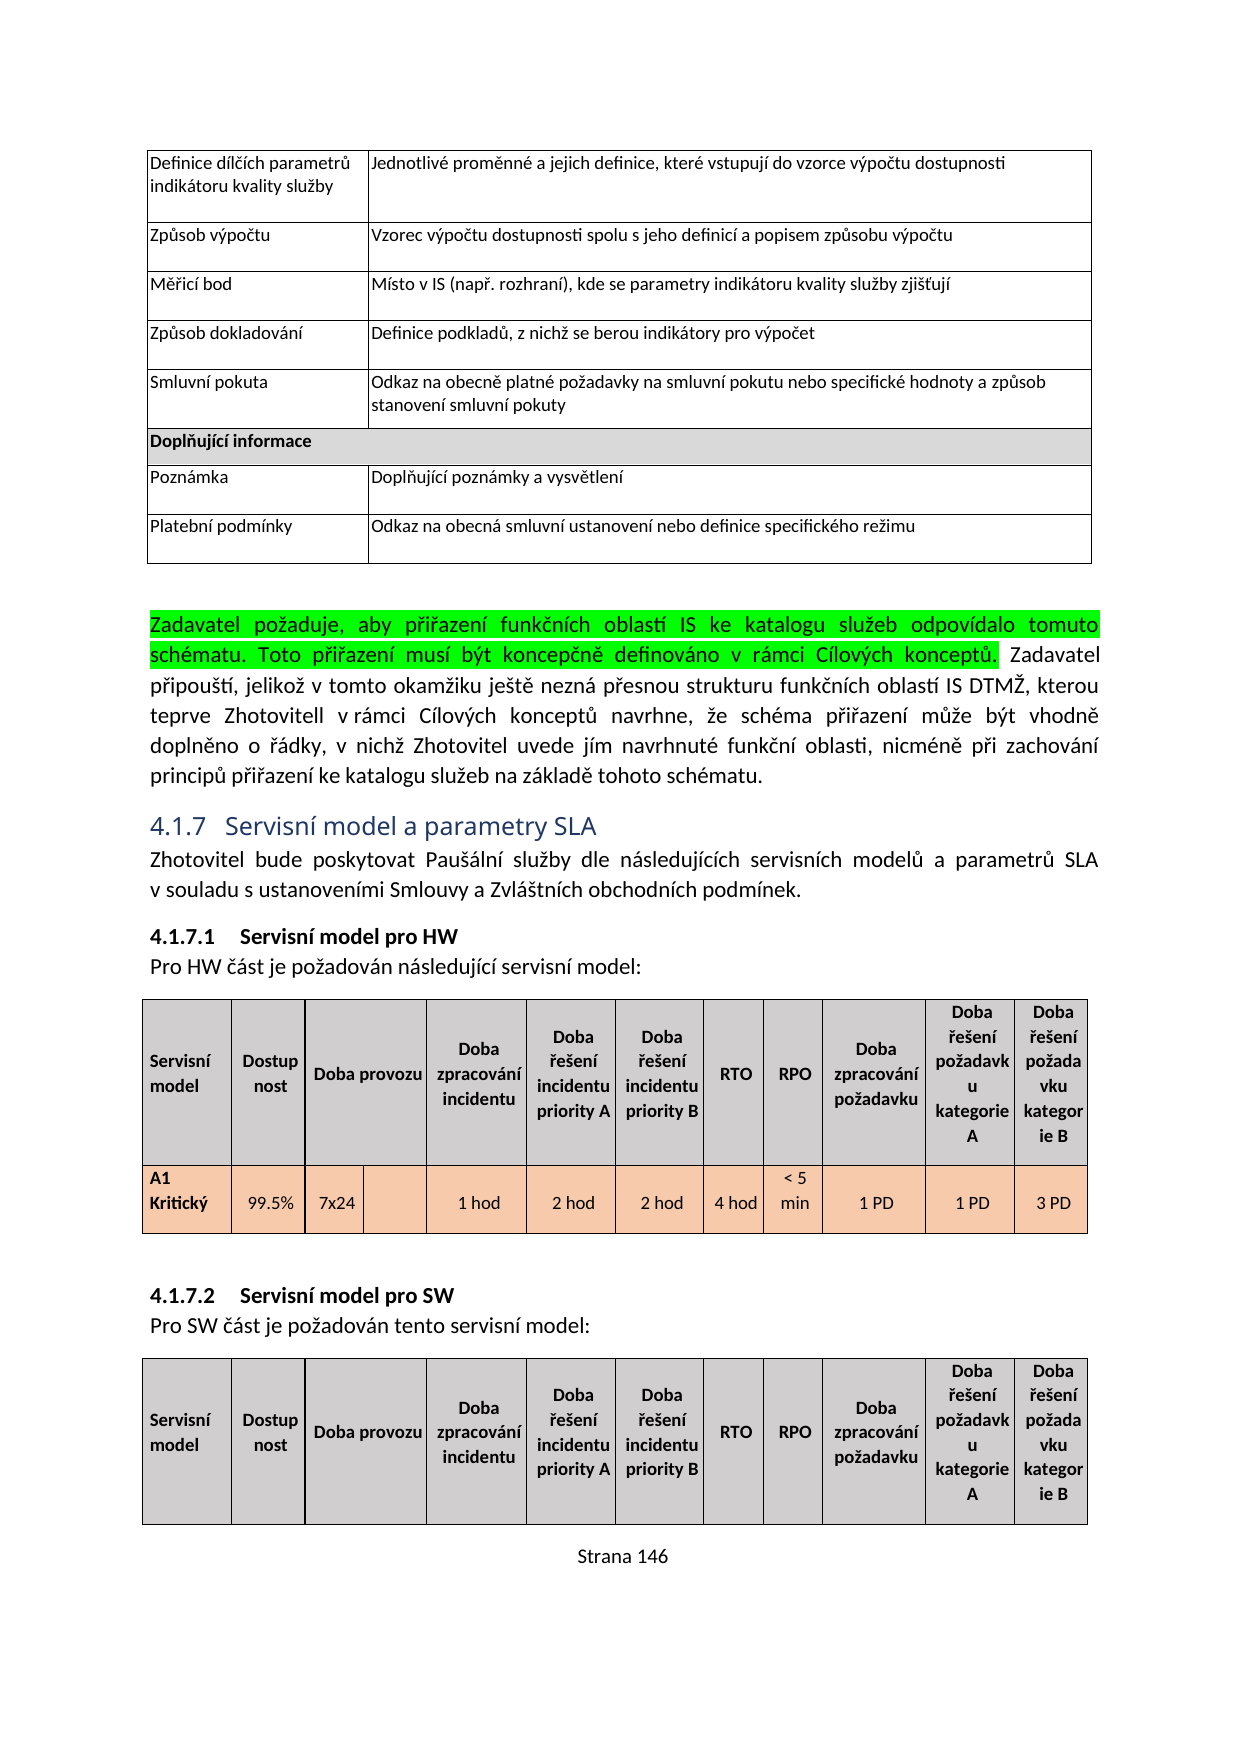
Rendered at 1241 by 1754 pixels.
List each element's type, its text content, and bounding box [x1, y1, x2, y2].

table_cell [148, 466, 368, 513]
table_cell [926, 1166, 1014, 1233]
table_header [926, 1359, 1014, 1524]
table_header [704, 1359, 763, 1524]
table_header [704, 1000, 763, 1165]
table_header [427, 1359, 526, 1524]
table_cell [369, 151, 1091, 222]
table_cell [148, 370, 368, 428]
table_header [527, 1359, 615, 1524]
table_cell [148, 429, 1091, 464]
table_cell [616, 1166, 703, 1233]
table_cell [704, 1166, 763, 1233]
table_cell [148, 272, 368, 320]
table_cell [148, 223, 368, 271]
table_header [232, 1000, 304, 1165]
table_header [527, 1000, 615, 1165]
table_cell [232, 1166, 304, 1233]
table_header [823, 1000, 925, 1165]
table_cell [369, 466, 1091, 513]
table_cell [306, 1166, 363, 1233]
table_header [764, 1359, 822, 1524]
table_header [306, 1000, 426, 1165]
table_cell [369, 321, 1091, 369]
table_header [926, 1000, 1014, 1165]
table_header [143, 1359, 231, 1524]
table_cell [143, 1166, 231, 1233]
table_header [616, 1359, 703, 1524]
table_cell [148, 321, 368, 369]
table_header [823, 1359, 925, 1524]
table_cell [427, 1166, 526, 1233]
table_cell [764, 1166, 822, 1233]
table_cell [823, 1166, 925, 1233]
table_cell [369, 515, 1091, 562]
text Pro SW část je požadován tento servisní model: [150, 1311, 1100, 1339]
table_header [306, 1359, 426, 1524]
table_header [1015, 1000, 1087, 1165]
text Zadavatel požaduje, aby přiřazení funkčních oblastí IS ke katalogu služeb odpovídalo tomuto schématu. Toto přiřazení musí být koncepčně definováno v rámci Cílových konceptů. Zadavatel připouští, jelikož v tomto okamžiku ještě nezná přesnou strukturu funkčních oblastí IS DTMŽ, kterou teprve Zhotovitell v rámci Cílových konceptů navrhne, že schéma přiřazení může být vhodně doplněno o řádky, v nichž Zhotovitel uvede jím navrhnuté funkční oblasti, nicméně při zachování principů přiřazení ke katalogu služeb na základě tohoto schématu. [150, 638, 1100, 789]
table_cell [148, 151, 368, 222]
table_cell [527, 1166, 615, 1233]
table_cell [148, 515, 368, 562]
text Pro HW část je požadován následující servisní model: [150, 952, 1100, 980]
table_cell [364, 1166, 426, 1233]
subtitle Servisní model a parametry SLA [150, 808, 1100, 842]
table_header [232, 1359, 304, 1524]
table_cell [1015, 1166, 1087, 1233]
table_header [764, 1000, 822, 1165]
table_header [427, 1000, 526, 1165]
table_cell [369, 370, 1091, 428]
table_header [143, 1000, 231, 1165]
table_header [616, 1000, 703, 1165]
subtitle Servisní model pro SW [150, 1281, 1100, 1309]
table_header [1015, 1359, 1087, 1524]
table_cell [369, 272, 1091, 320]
text Zhotovitel bude poskytovat Paušální služby dle následujících servisních modelů a parametrů SLA v souladu s ustanoveními Smlouvy a Zvláštních obchodních podmínek. [150, 845, 1100, 903]
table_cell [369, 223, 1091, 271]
subtitle Servisní model pro HW [150, 922, 1100, 950]
